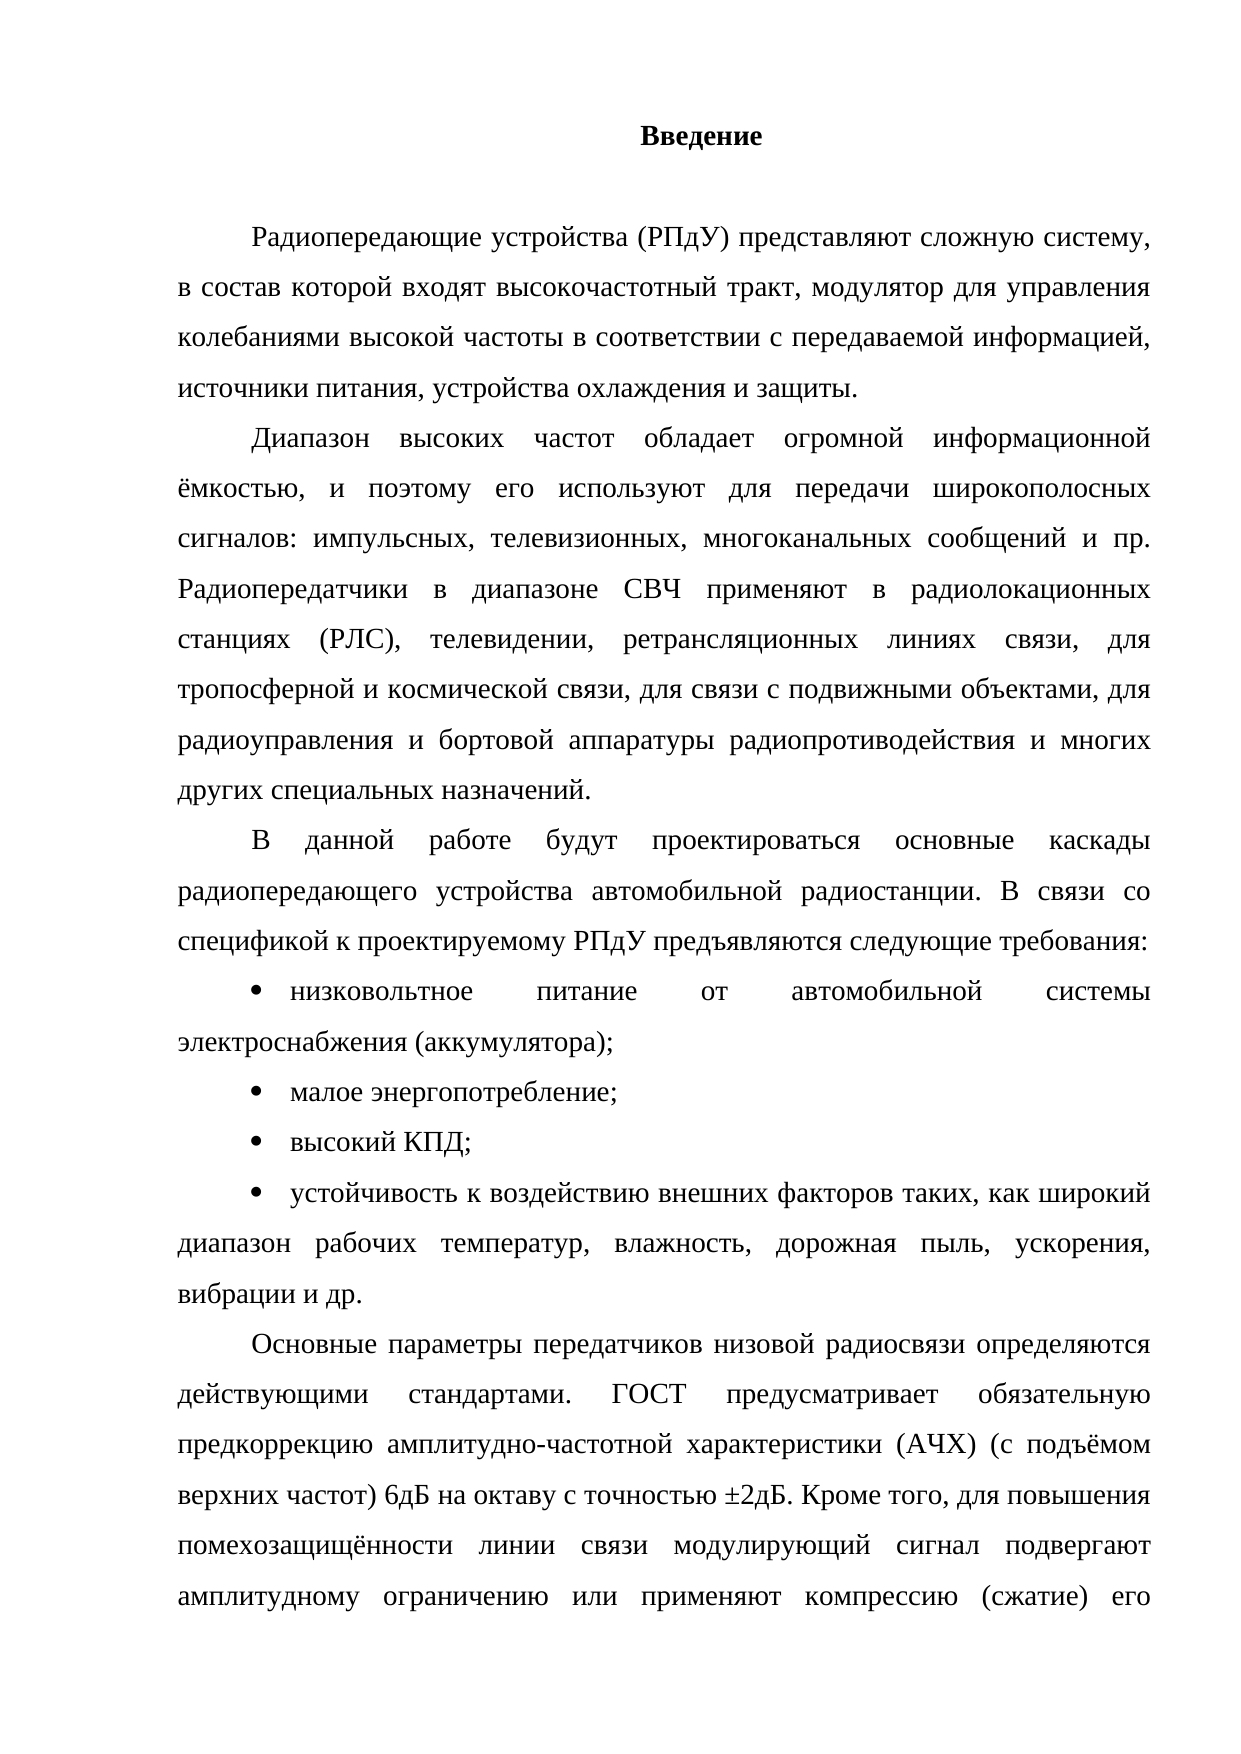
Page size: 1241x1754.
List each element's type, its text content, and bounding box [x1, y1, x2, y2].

text Диапазон высоких частот обладает огромной информационной ёмкостью, и поэтому его используют для передачи широкополосных сигналов: импульсных, телевизионных, многоканальных сообщений и пр. Радиопередатчики в диапазоне СВЧ применяют в радиолокационных станциях (РЛС), телевидении, ретрансляционных линиях связи, для тропосферной и космической связи, для связи с подвижными объектами, для радиоуправления и бортовой аппаратуры радиопротиводействия и многих других специальных назначений. [177, 420, 1152, 806]
subtitle Введение [177, 118, 1152, 152]
text В данной работе будут проектироваться основные каскады радиопередающего устройства автомобильной радиостанции. В связи со спецификой к проектируемому РПдУ предъявляются следующие требования: [177, 822, 1152, 957]
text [177, 1326, 1152, 1611]
list малое энергопотребление; [177, 1074, 1152, 1108]
list высокий КПД; [177, 1124, 1152, 1158]
list низковольтное питание от автомобильной системы электроснабжения (аккумулятора); [177, 973, 1152, 1057]
subtitle Радиопередающие устройства (РПдУ) представляют сложную систему, в состав которой входят высокочастотный тракт, модулятор для управления колебаниями высокой частоты в соответствии с передаваемой информацией, источники питания, устройства охлаждения и защиты. [177, 219, 1152, 403]
list устойчивость к воздействию внешних факторов таких, как широкий диапазон рабочих температур, влажность, дорожная пыль, ускорения, вибрации и др. [177, 1175, 1152, 1309]
